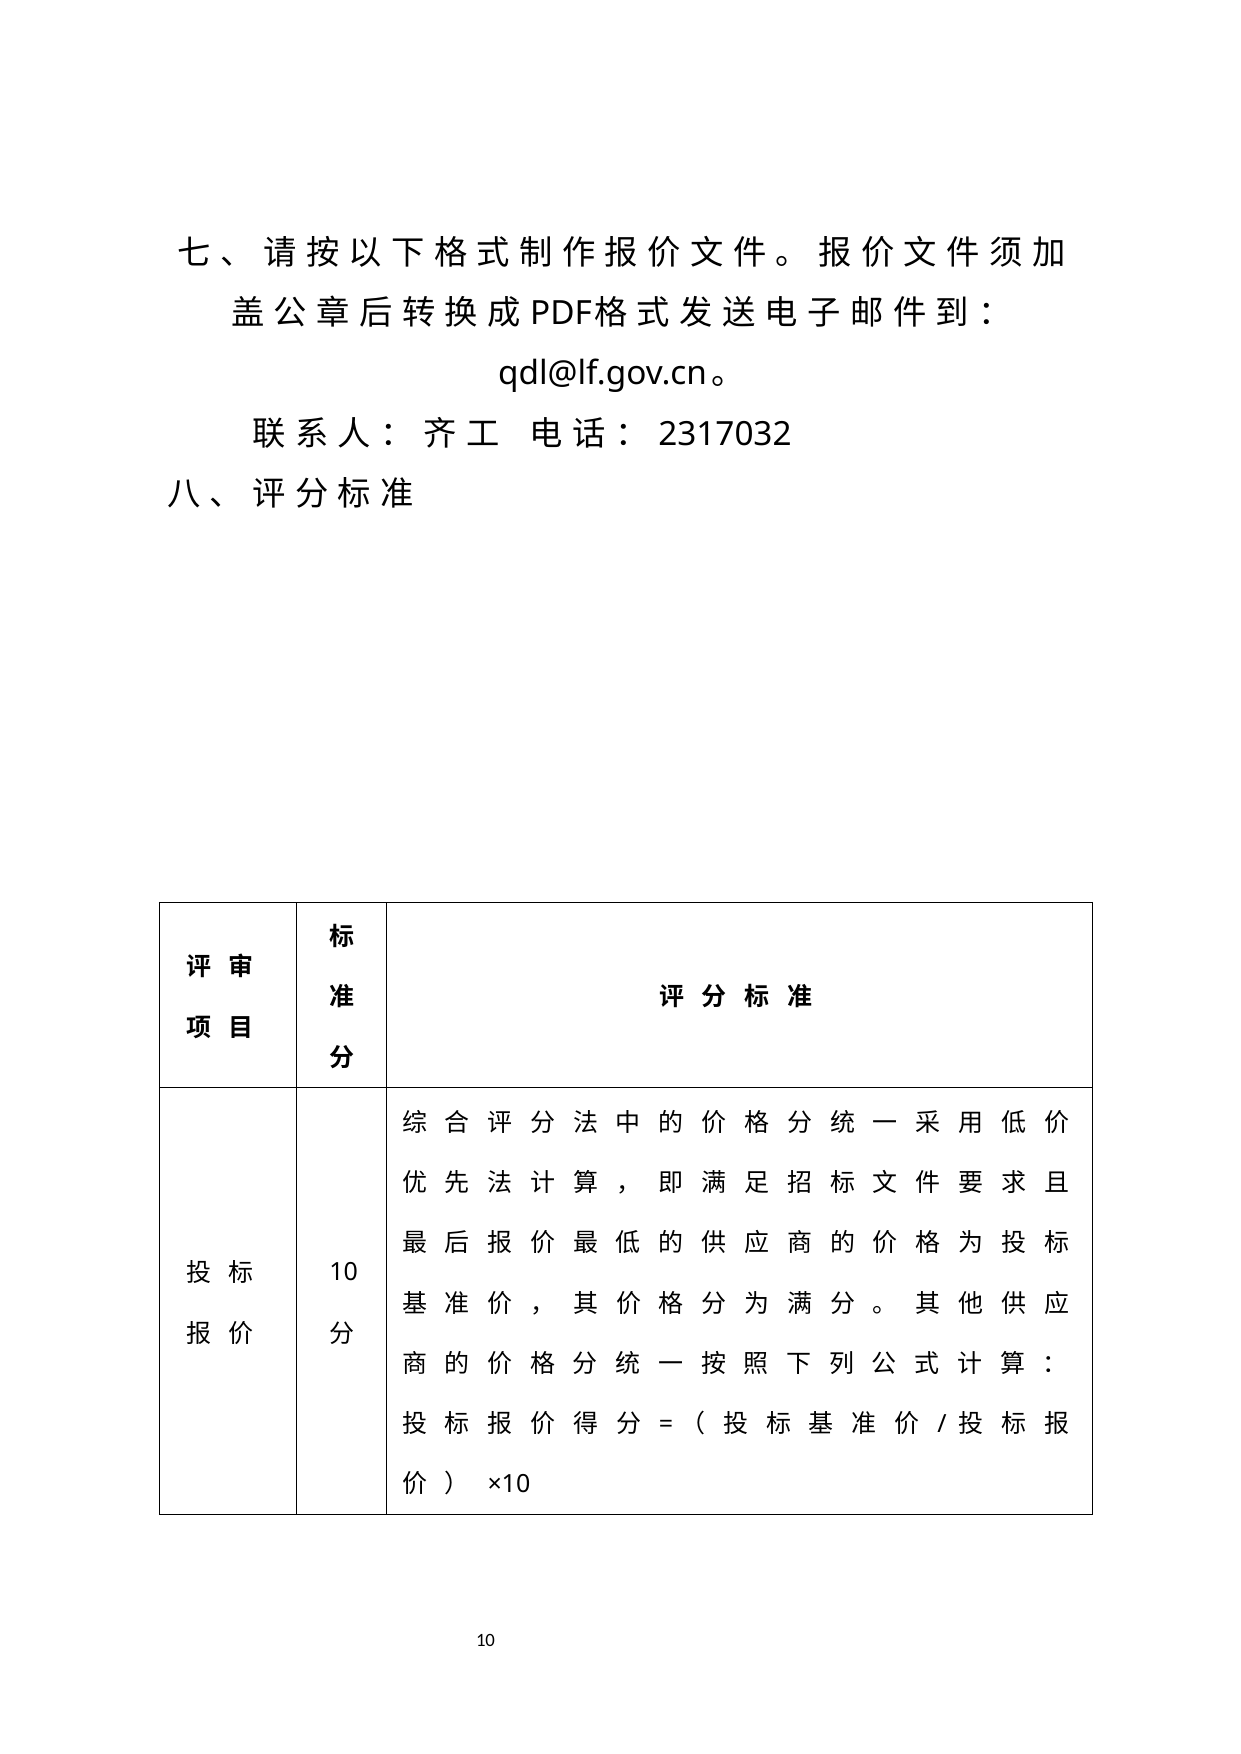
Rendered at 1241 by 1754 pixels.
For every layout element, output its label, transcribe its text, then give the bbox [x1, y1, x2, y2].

text 八、评分标准 [167, 461, 1085, 521]
text 七、请按以下格式制作报价文件。报价文件须加盖公章后转换成PDF格式发送电子邮件到：qdl@lf.gov.cn。 [166, 219, 1085, 400]
table_cell 投标报价 [160, 1088, 296, 1514]
text 联系人：齐工 电话：2317032 [167, 400, 1085, 461]
table_cell 10分 [297, 1088, 386, 1514]
table_header 评分标准 [387, 903, 1092, 1087]
table_header 标准分 [297, 903, 386, 1087]
table_header 评审项目 [160, 903, 296, 1087]
table_cell 综合评分法中的价格分统一采用低价优先法计算，即满足招标文件要求且最后报价最低的供应商的价格为投标基准价，其价格分为满分。其他供应商的价格分统一按照下列公式计算： 投标报价得分=（投标基准价/投标报价）×10 [387, 1088, 1092, 1514]
